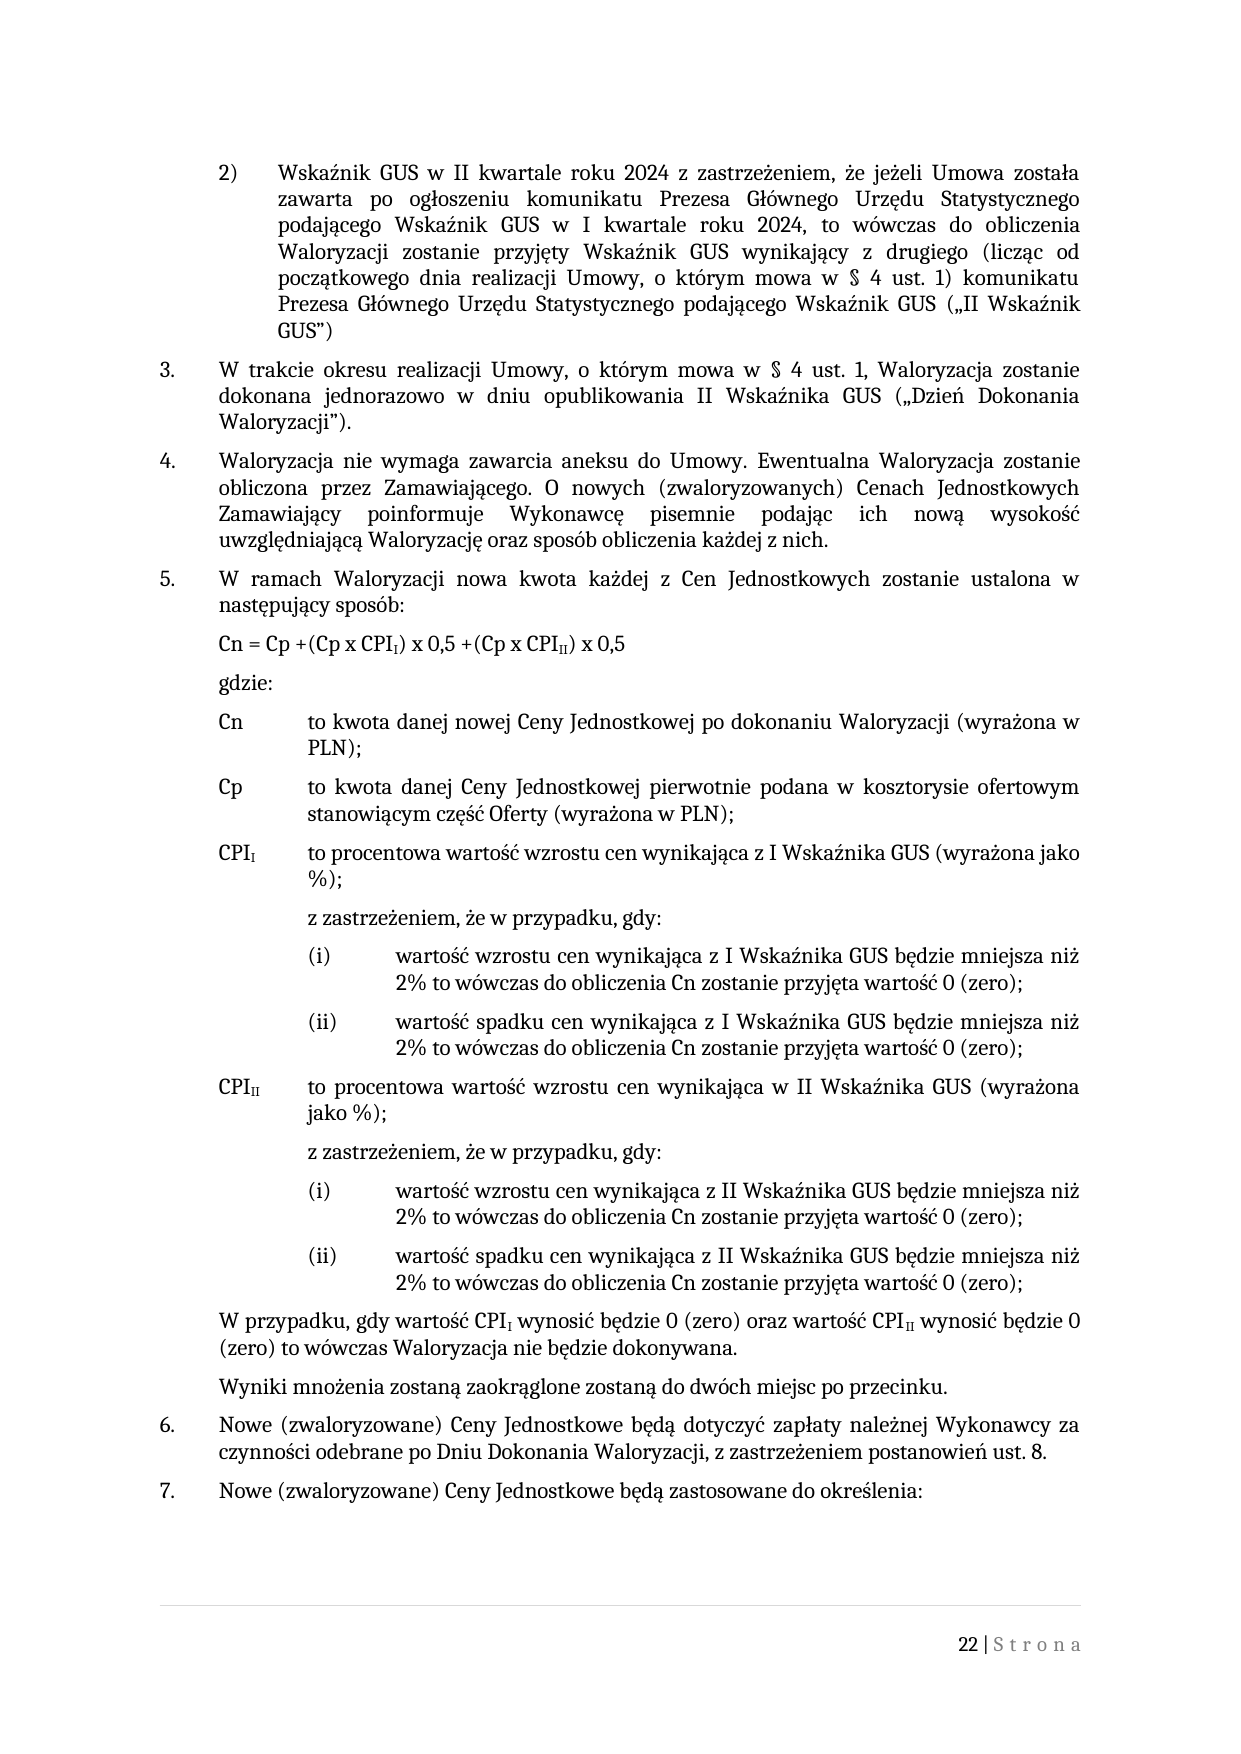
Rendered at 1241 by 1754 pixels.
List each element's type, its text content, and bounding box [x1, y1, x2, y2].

text (i) wartość wzrostu cen wynikająca z II Wskaźnika GUS będzie mniejsza niż 2% to wówczas do obliczenia Cn zostanie przyjęta wartość 0 (zero); [307, 1178, 1081, 1231]
text 5. W ramach Waloryzacji nowa kwota każdej z Cen Jednostkowych zostanie ustalona w następujący sposób: [159, 566, 1081, 619]
text 6. Nowe (zwaloryzowane) Ceny Jednostkowe będą dotyczyć zapłaty należnej Wykonawcy za czynności odebrane po Dniu Dokonania Waloryzacji, z zastrzeżeniem postanowień ust. 8. [159, 1412, 1081, 1465]
text CPIII to procentowa wartość wzrostu cen wynikająca w II Wskaźnika GUS (wyrażona jako %); [218, 1074, 1081, 1126]
text Cn to kwota danej nowej Ceny Jednostkowej po dokonaniu Waloryzacji (wyrażona w PLN); [218, 709, 1081, 762]
text (i) wartość wzrostu cen wynikająca z I Wskaźnika GUS będzie mniejsza niż 2% to wówczas do obliczenia Cn zostanie przyjęta wartość 0 (zero); [307, 943, 1081, 996]
text z zastrzeżeniem, że w przypadku, gdy: [307, 1139, 1081, 1165]
text 2) Wskaźnik GUS w II kwartale roku 2024 z zastrzeżeniem, że jeżeli Umowa została zawarta po ogłoszeniu komunikatu Prezesa Głównego Urzędu Statystycznego podającego Wskaźnik GUS w I kwartale roku 2024, to wówczas do obliczenia Waloryzacji zostanie przyjęty Wskaźnik GUS wynikający z drugiego (licząc od początkowego dnia realizacji Umowy, o którym mowa w § 4 ust. 1) komunikatu Prezesa Głównego Urzędu Statystycznego podającego Wskaźnik GUS („II Wskaźnik GUS”) [218, 159, 1081, 344]
text (ii) wartość spadku cen wynikająca z I Wskaźnika GUS będzie mniejsza niż 2% to wówczas do obliczenia Cn zostanie przyjęta wartość 0 (zero); [307, 1008, 1081, 1061]
text 4. Waloryzacja nie wymaga zawarcia aneksu do Umowy. Ewentualna Waloryzacja zostanie obliczona przez Zamawiającego. O nowych (zwaloryzowanych) Cenach Jednostkowych Zamawiający poinformuje Wykonawcę pisemnie podając ich nową wysokość uwzględniającą Waloryzację oraz sposób obliczenia każdej z nich. [159, 448, 1081, 553]
text W przypadku, gdy wartość CPII wynosić będzie 0 (zero) oraz wartość CPIII wynosić będzie 0 (zero) to wówczas Waloryzacja nie będzie dokonywana. [218, 1308, 1081, 1361]
text (ii) wartość spadku cen wynikająca z II Wskaźnika GUS będzie mniejsza niż 2% to wówczas do obliczenia Cn zostanie przyjęta wartość 0 (zero); [307, 1243, 1081, 1296]
text z zastrzeżeniem, że w przypadku, gdy: [307, 904, 1081, 931]
text 3. W trakcie okresu realizacji Umowy, o którym mowa w § 4 ust. 1, Waloryzacja zostanie dokonana jednorazowo w dniu opublikowania II Wskaźnika GUS („Dzień Dokonania Waloryzacji”). [159, 356, 1081, 436]
text Cp to kwota danej Ceny Jednostkowej pierwotnie podana w kosztorysie ofertowym stanowiącym część Oferty (wyrażona w PLN); [218, 774, 1081, 827]
text Wyniki mnożenia zostaną zaokrąglone zostaną do dwóch miejsc po przecinku. [218, 1373, 1081, 1400]
text CPII to procentowa wartość wzrostu cen wynikająca z I Wskaźnika GUS (wyrażona jako %); [218, 839, 1081, 892]
text 7. Nowe (zwaloryzowane) Ceny Jednostkowe będą zastosowane do określenia: [159, 1477, 1081, 1504]
text gdzie: [218, 670, 1081, 696]
text Cn = Cp +(Cp x CPII) x 0,5 +(Cp x CPIII) x 0,5 [218, 631, 1081, 657]
